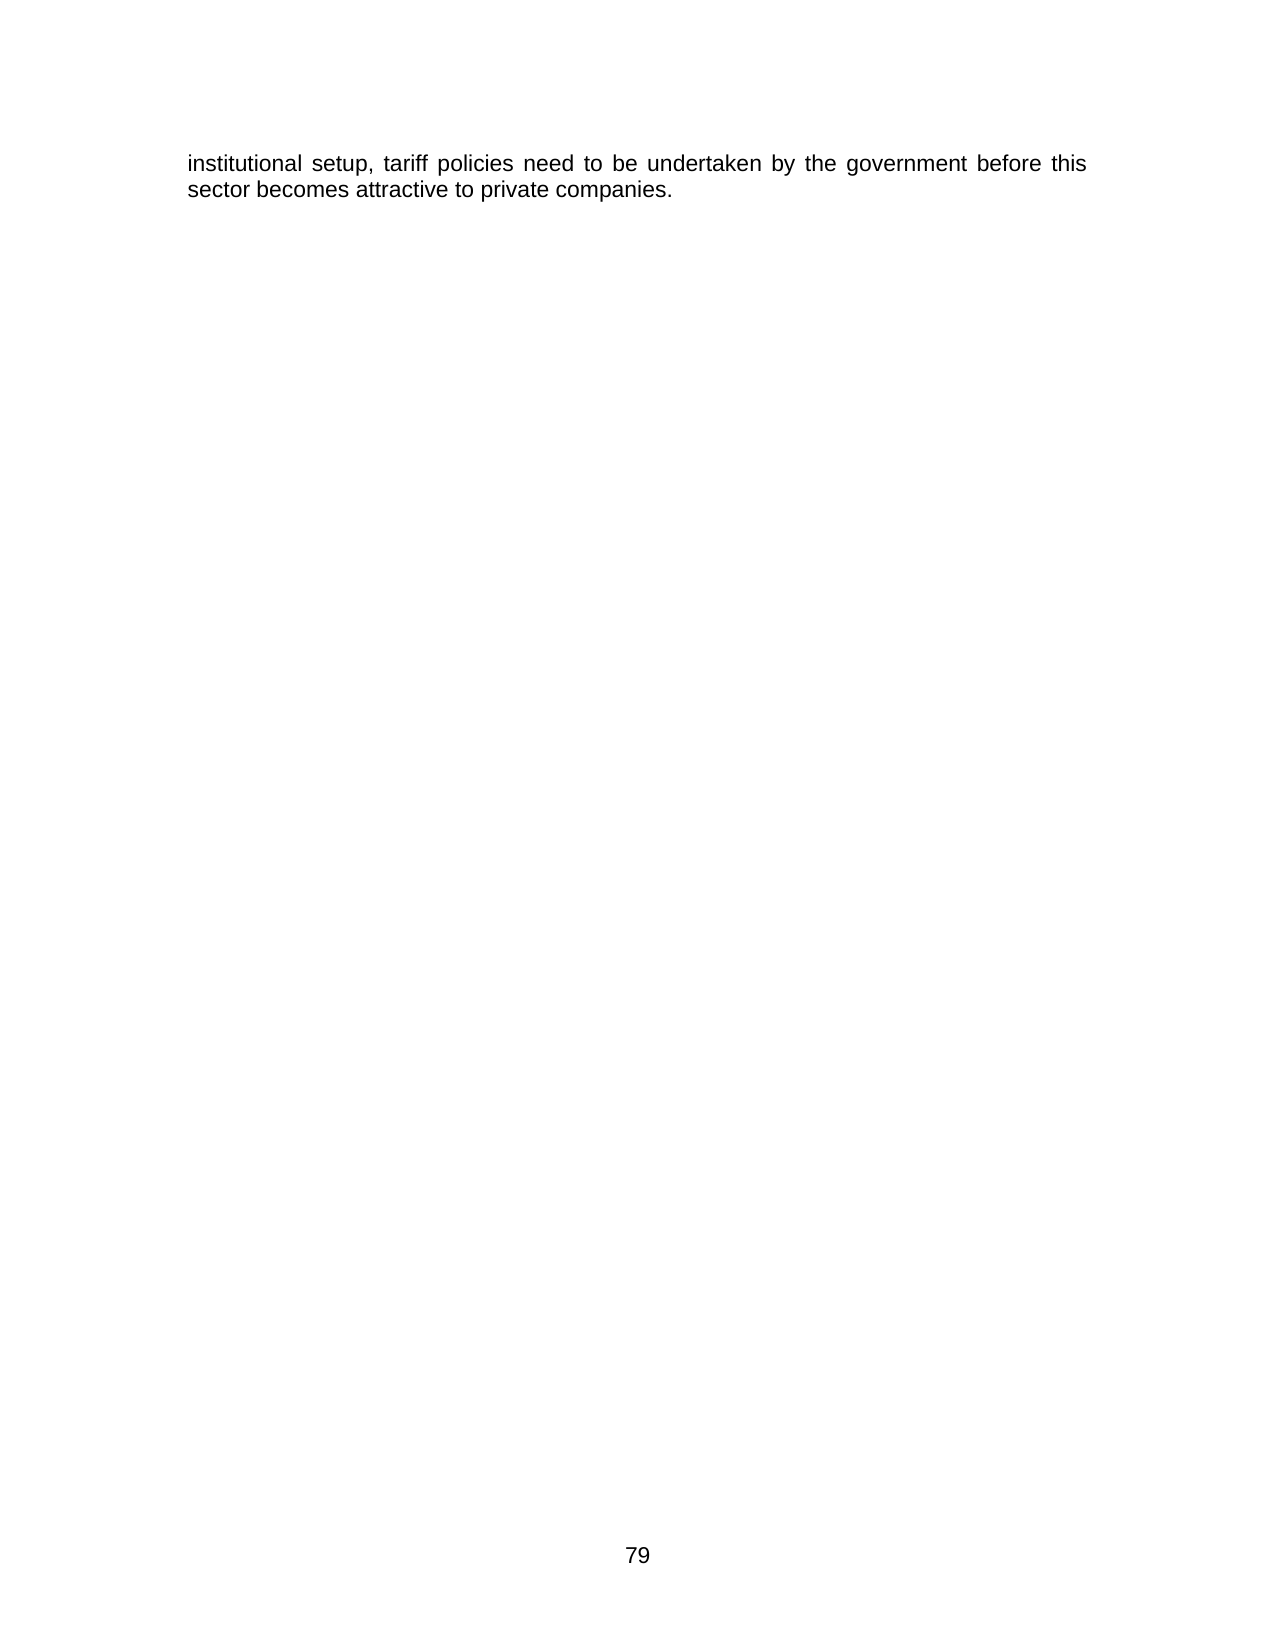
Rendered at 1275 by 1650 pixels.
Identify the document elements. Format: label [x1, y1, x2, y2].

text [187, 150, 1087, 203]
